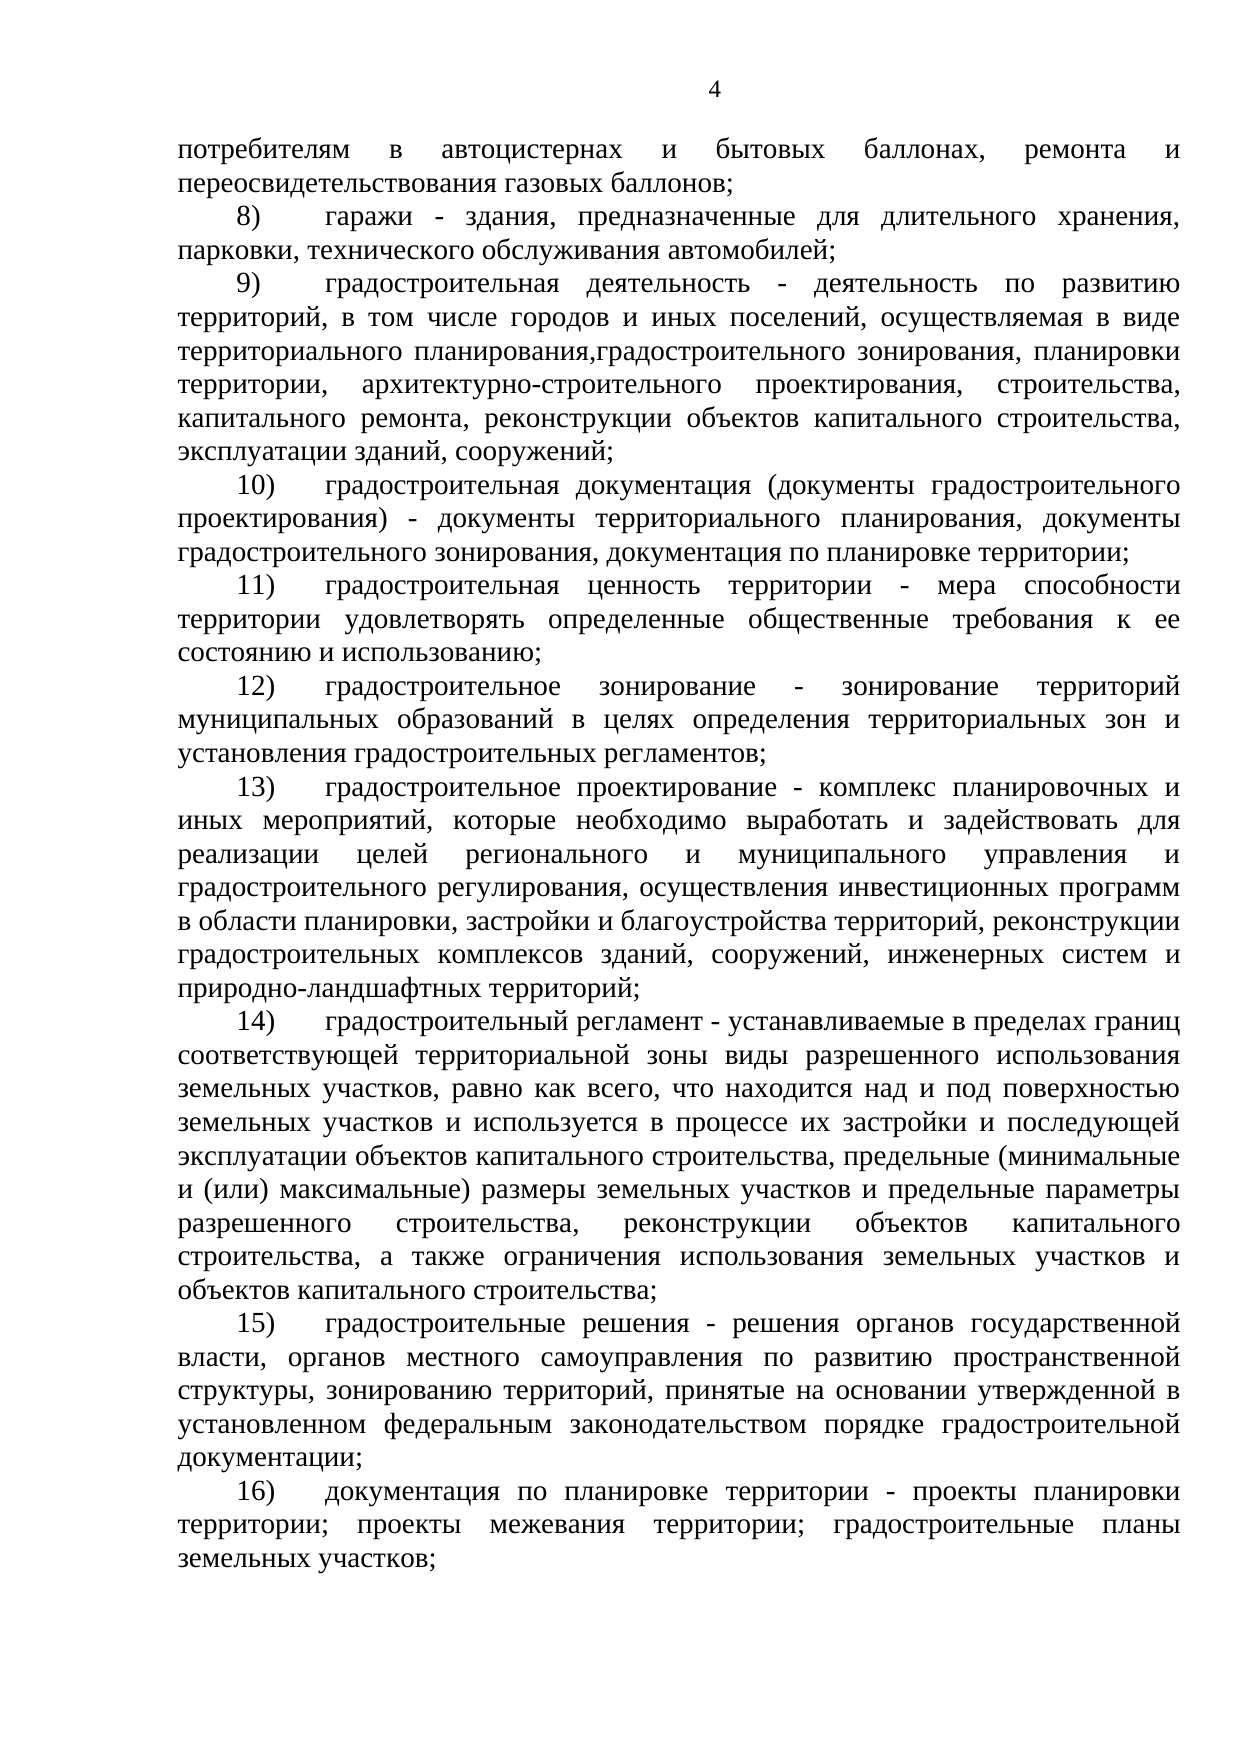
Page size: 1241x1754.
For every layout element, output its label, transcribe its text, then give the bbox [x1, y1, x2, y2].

list градостроительная ценность территории - мера способности территории удовлетворять определенные общественные требования к ее состоянию и использованию; [177, 567, 1181, 668]
list градостроительное проектирование - комплекс планировочных и иных мероприятий, которые необходимо выработать и задействовать для реализации целей регионального и муниципального управления и градостроительного регулирования, осуществления инвестиционных программ в области планировки, застройки и благоустройства территорий, реконструкции градостроительных комплексов зданий, сооружений, инженерных систем и природно-ландшафтных территорий; [177, 769, 1181, 1003]
list градостроительный регламент - устанавливаемые в пределах границ соответствующей территориальной зоны виды разрешенного использования земельных участков, равно как всего, что находится над и под поверхностью земельных участков и используется в процессе их застройки и последующей эксплуатации объектов капитального строительства, предельные (минимальные и (или) максимальные) размеры земельных участков и предельные параметры разрешенного строительства, реконструкции объектов капитального строительства, а также ограничения использования земельных участков и объектов капитального строительства; [177, 1003, 1181, 1305]
list градостроительные решения - решения органов государственной власти, органов местного самоуправления по развитию пространственной структуры, зонированию территорий, принятые на основании утвержденной в установленном федеральным законодательством порядке градостроительной документации; [177, 1305, 1181, 1473]
list градостроительная документация (документы градостроительного проектирования) - документы территориального планирования, документы градостроительного зонирования, документация по планировке территории; [177, 467, 1181, 567]
list градостроительная деятельность - деятельность по развитию территорий, в том числе городов и иных поселений, осуществляемая в виде территориального планирования,градостроительного зонирования, планировки территории, архитектурно-строительного проектирования, строительства, капитального ремонта, реконструкции объектов капитального строительства, эксплуатации зданий, сооружений; [177, 266, 1181, 467]
list градостроительное зонирование - зонирование территорий муниципальных образований в целях определения территориальных зон и установления градостроительных регламентов; [177, 668, 1181, 769]
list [177, 131, 1181, 198]
list документация по планировке территории - проекты планировки территории; проекты межевания территории; градостроительные планы земельных участков; [177, 1473, 1181, 1574]
list гаражи - здания, предназначенные для длительного хранения, парковки, технического обслуживания автомобилей; [177, 198, 1181, 266]
